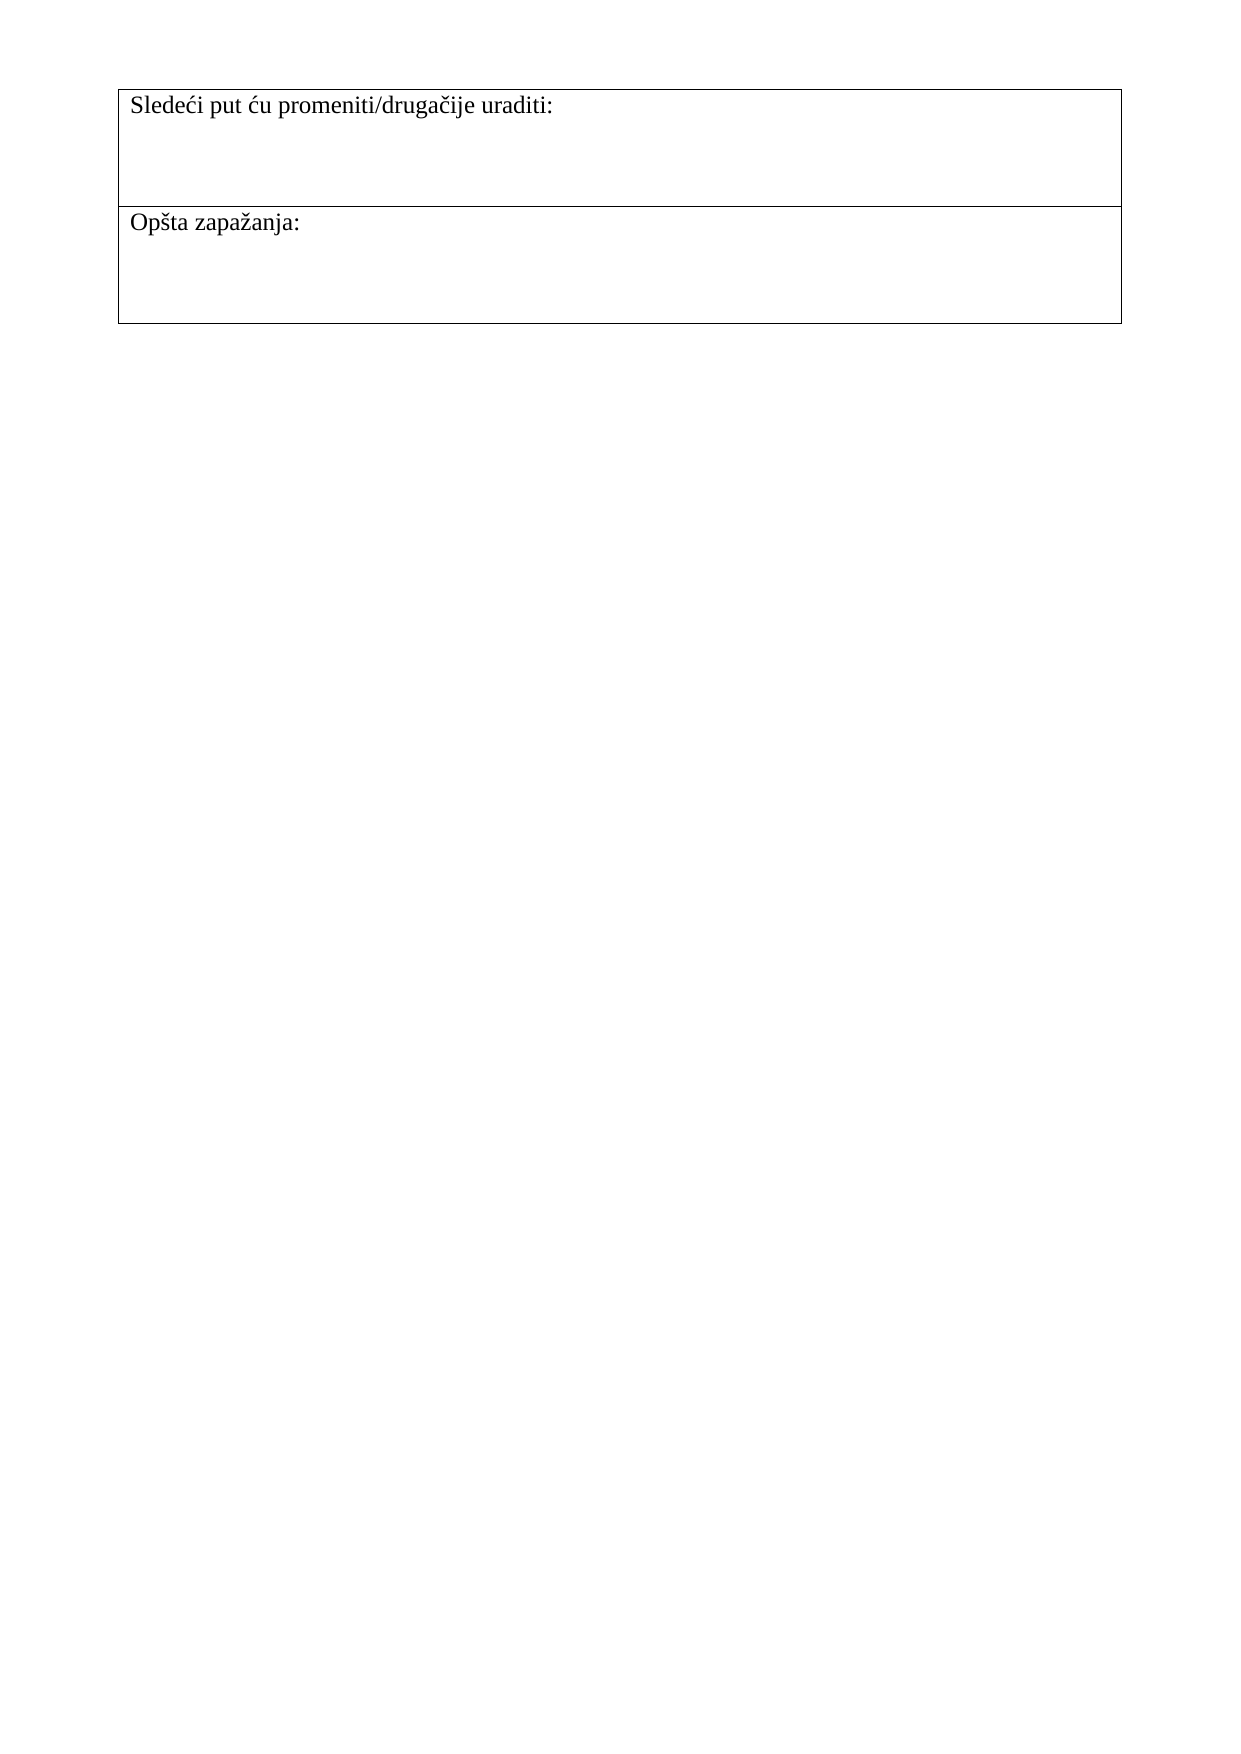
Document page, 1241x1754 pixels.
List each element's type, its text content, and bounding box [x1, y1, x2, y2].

table_cell Opšta zapažanja: [119, 207, 1121, 322]
table_cell Sledeći put ću promeniti/drugačije uraditi: [119, 90, 1121, 206]
